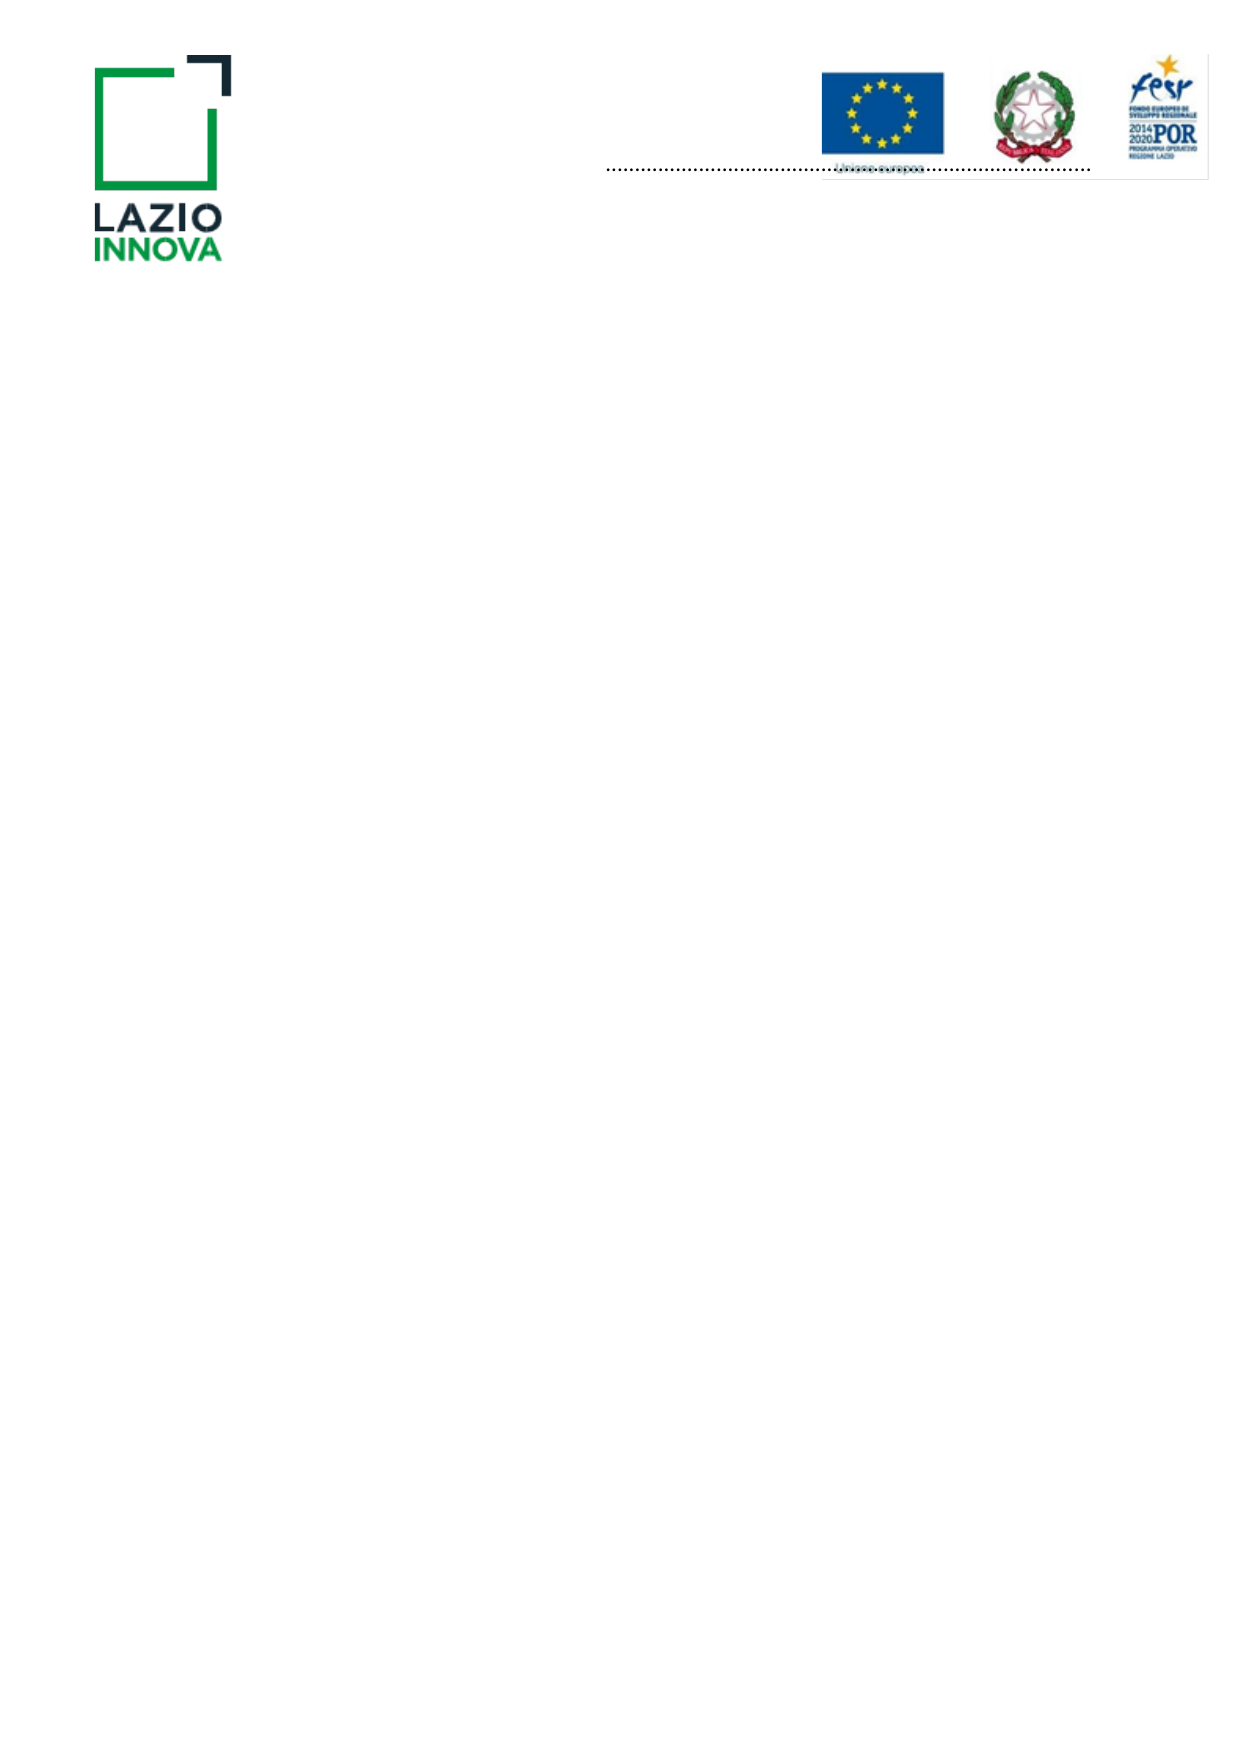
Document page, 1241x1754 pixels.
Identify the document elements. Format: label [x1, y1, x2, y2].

picture [94, 55, 233, 263]
picture [821, 54, 1210, 183]
